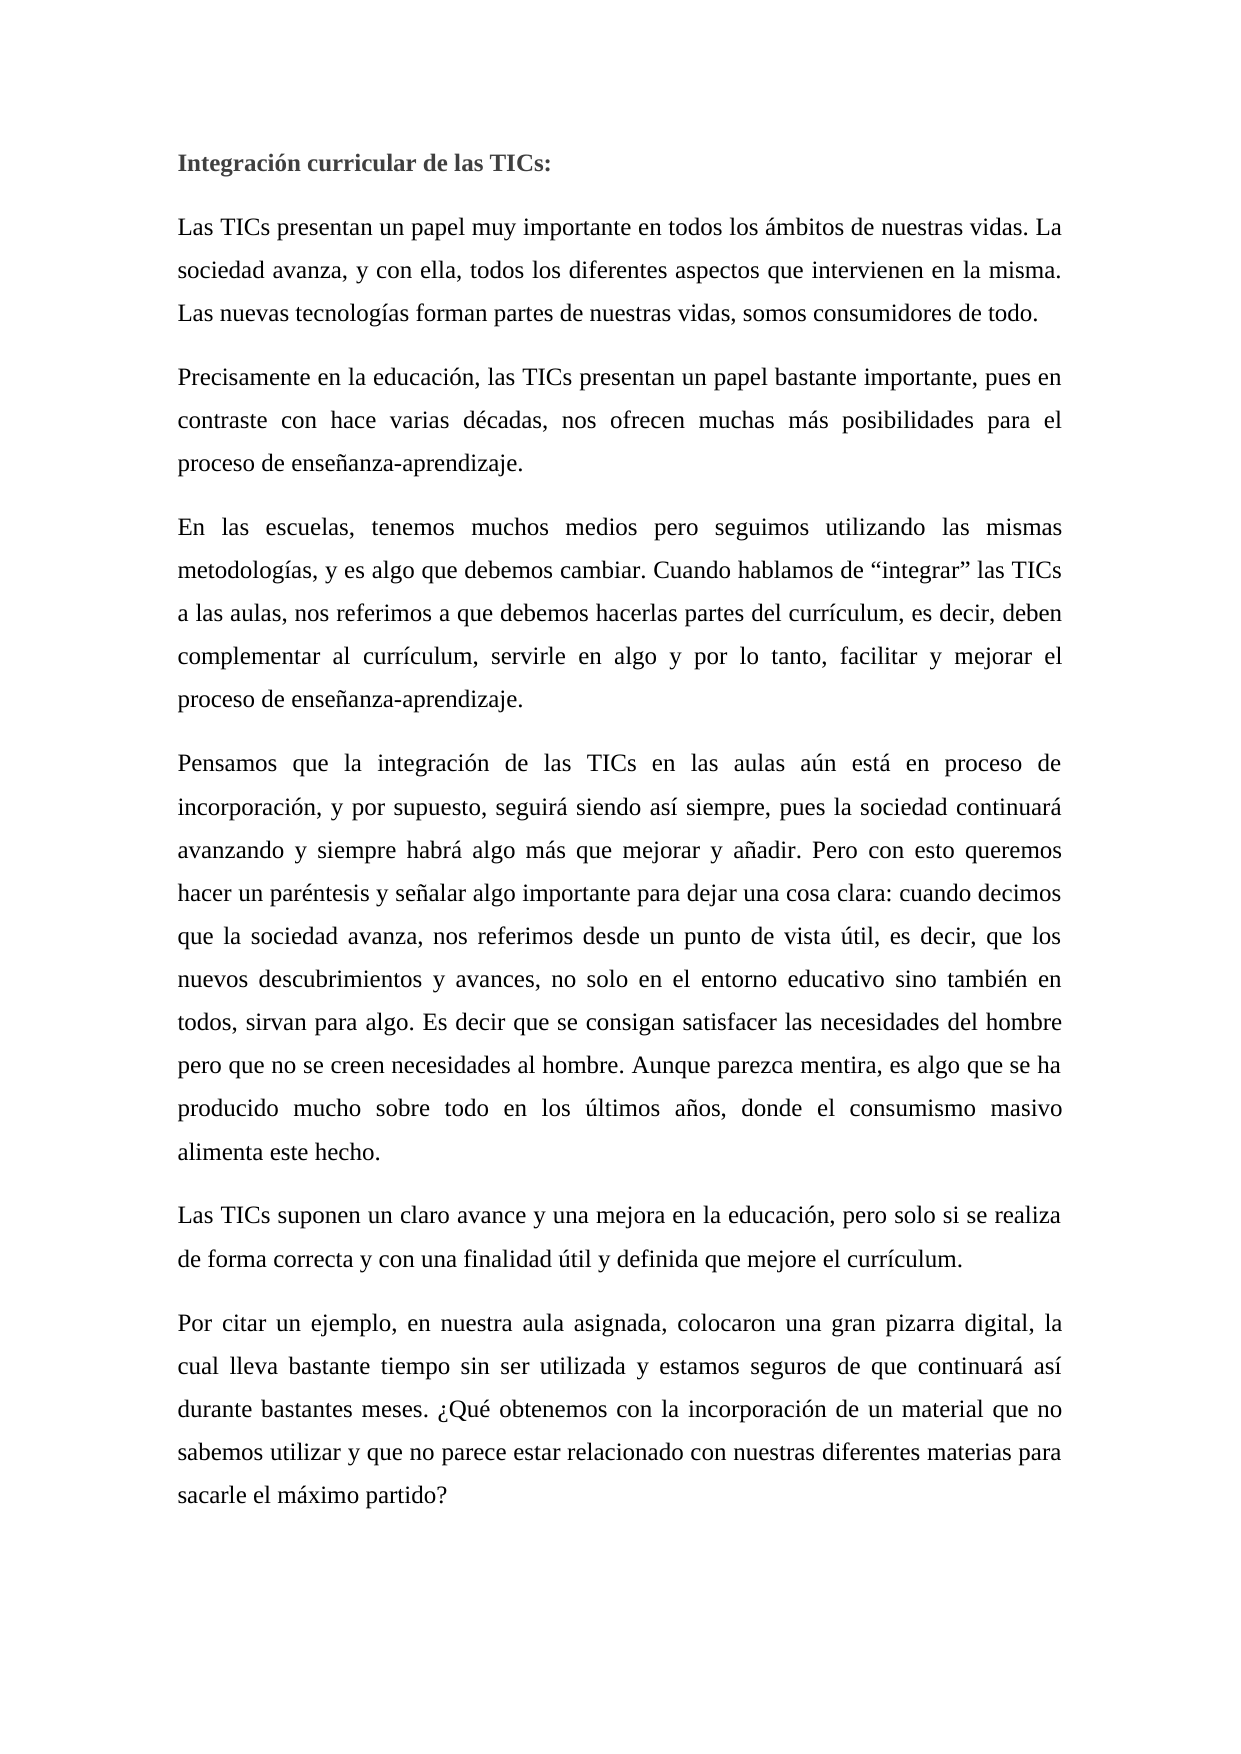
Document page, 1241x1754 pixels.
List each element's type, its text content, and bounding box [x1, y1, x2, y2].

text Las TICs suponen un claro avance y una mejora en la educación, pero solo si se realiza de forma correcta y con una finalidad útil y definida que mejore el currículum. [177, 1201, 1063, 1272]
text Por citar un ejemplo, en nuestra aula asignada, colocaron una gran pizarra digital, la cual lleva bastante tiempo sin ser utilizada y estamos seguros de que continuará así durante bastantes meses. ¿Qué obtenemos con la incorporación de un material que no sabemos utilizar y que no parece estar relacionado con nuestras diferentes materias para sacarle el máximo partido? [177, 1308, 1063, 1509]
text Las TICs presentan un papel muy importante en todos los ámbitos de nuestras vidas. La sociedad avanza, y con ella, todos los diferentes aspectos que intervienen en la misma. Las nuevas tecnologías forman partes de nuestras vidas, somos consumidores de todo. [177, 212, 1063, 327]
text Pensamos que la integración de las TICs en las aulas aún está en proceso de incorporación, y por supuesto, seguirá siendo así siempre, pues la sociedad continuará avanzando y siempre habrá algo más que mejorar y añadir. Pero con esto queremos hacer un paréntesis y señalar algo importante para dejar una cosa clara: cuando decimos que la sociedad avanza, nos referimos desde un punto de vista útil, es decir, que los nuevos descubrimientos y avances, no solo en el entorno educativo sino también en todos, sirvan para algo. Es decir que se consigan satisfacer las necesidades del hombre pero que no se creen necesidades al hombre. Aunque parezca mentira, es algo que se ha producido mucho sobre todo en los últimos años, donde el consumismo masivo alimenta este hecho. [177, 748, 1063, 1165]
text Precisamente en la educación, las TICs presentan un papel bastante importante, pues en contraste con hace varias décadas, nos ofrecen muchas más posibilidades para el proceso de enseñanza-aprendizaje. [177, 362, 1063, 477]
text En las escuelas, tenemos muchos medios pero seguimos utilizando las mismas metodologías, y es algo que debemos cambiar. Cuando hablamos de “integrar” las TICs a las aulas, nos referimos a que debemos hacerlas partes del currículum, es decir, deben complementar al currículum, servirle en algo y por lo tanto, facilitar y mejorar el proceso de enseñanza-aprendizaje. [177, 512, 1063, 713]
text Integración curricular de las TICs: [177, 148, 1063, 176]
